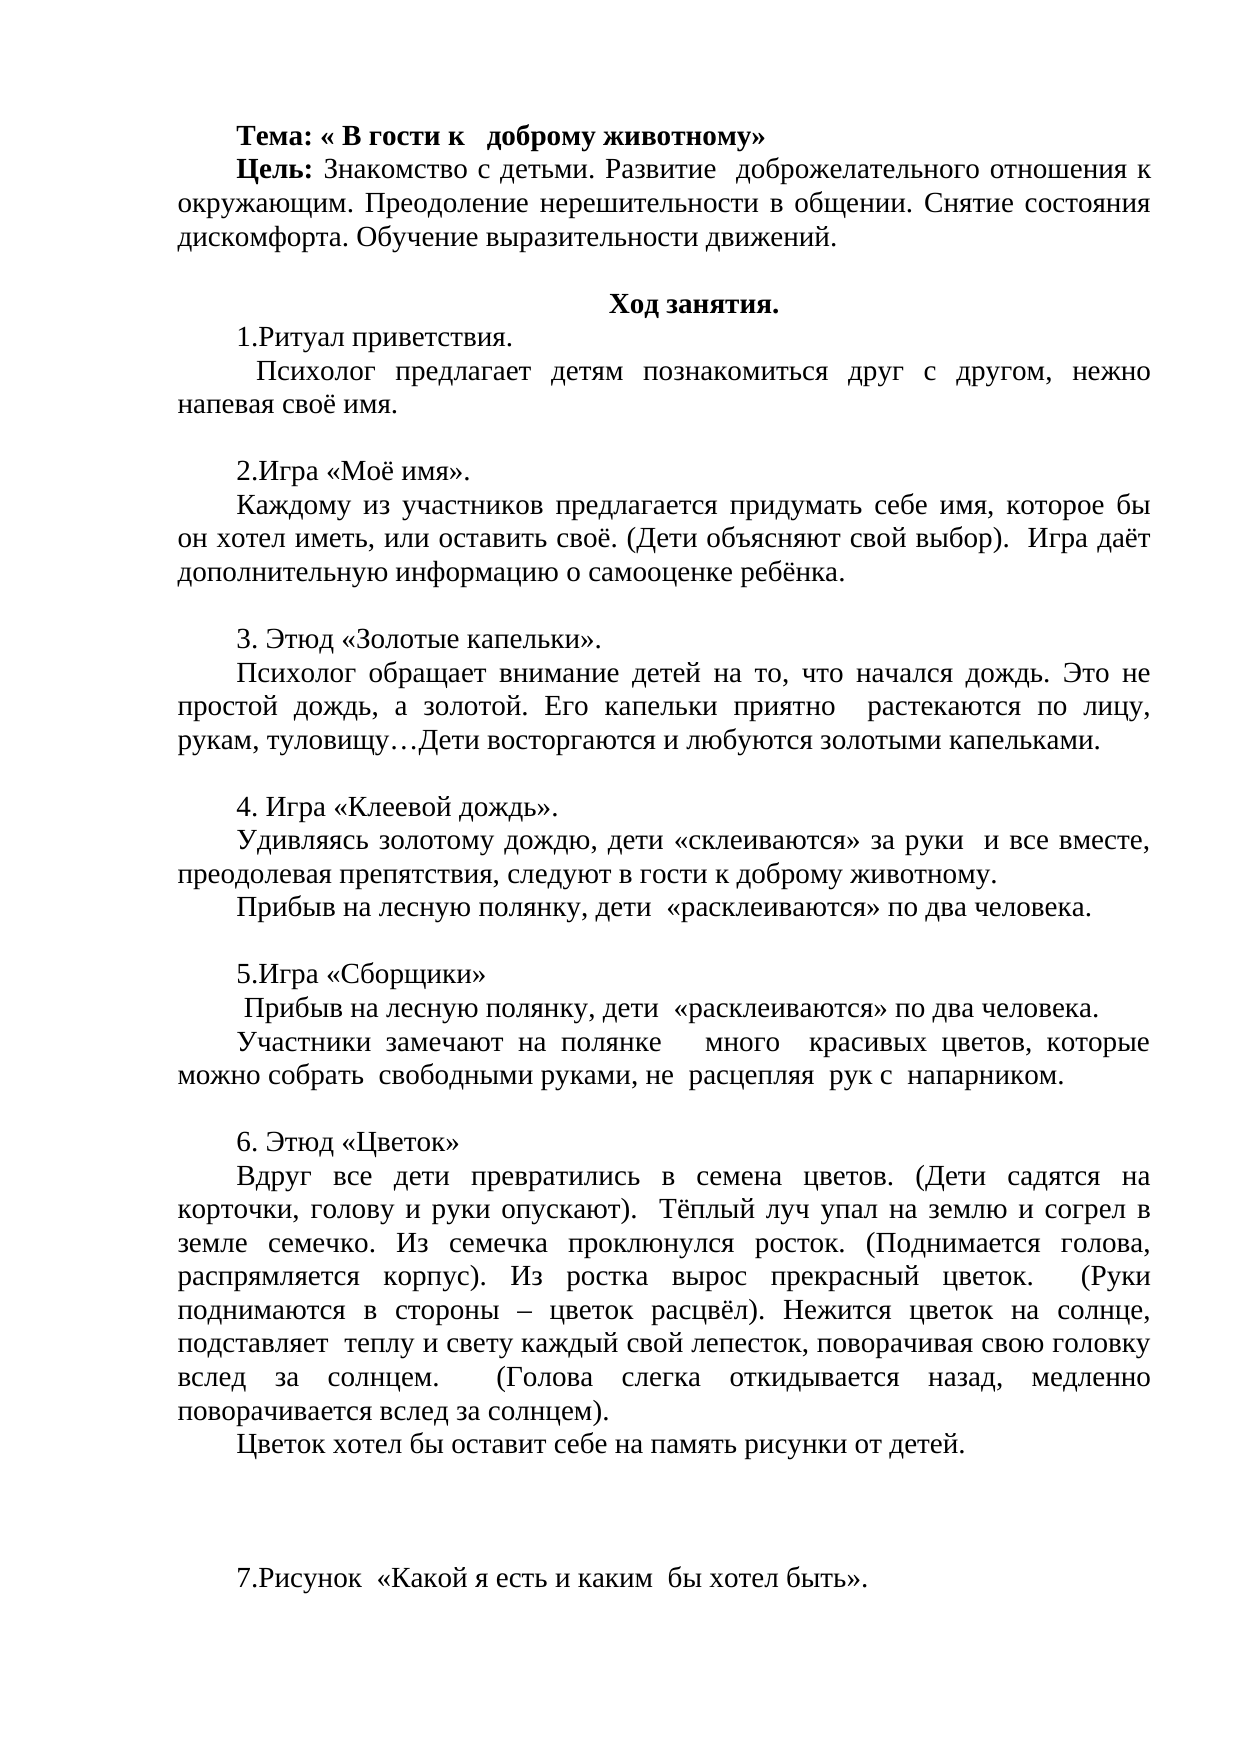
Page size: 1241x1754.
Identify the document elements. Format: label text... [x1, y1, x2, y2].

text Ход занятия. [177, 286, 1152, 319]
text Цель: Знакомство с детьми. Развитие доброжелательного отношения к окружающим. Преодоление нерешительности в общении. Снятие состояния дискомфорта. Обучение выразительности движений. [177, 152, 1152, 252]
text 2.Игра «Моё имя». [177, 453, 1152, 487]
text Цветок хотел бы оставит себе на память рисунки от детей. [177, 1426, 1152, 1460]
text Психолог предлагает детям познакомиться друг с другом, нежно напевая своё имя. [177, 353, 1152, 420]
text Прибыв на лесную полянку, дети «расклеиваются» по два человека. [177, 889, 1152, 923]
text 5.Игра «Сборщики» [177, 957, 1152, 990]
text Участники замечают на полянке много красивых цветов, которые можно собрать свободными руками, не расцепляя рук с напарником. [177, 1024, 1152, 1091]
text Каждому из участников предлагается придумать себе имя, которое бы он хотел иметь, или оставить своё. (Дети объясняют свой выбор). Игра даёт дополнительную информацию о самооценке ребёнка. [177, 487, 1152, 588]
text Прибыв на лесную полянку, дети «расклеиваются» по два человека. [177, 990, 1152, 1024]
text Удивляясь золотому дождю, дети «склеиваются» за руки и все вместе, преодолевая препятствия, следуют в гости к доброму животному. [177, 822, 1152, 889]
text 1.Ритуал приветствия. [177, 319, 1152, 353]
text Психолог обращает внимание детей на то, что начался дождь. Это не простой дождь, а золотой. Его капельки приятно растекаются по лицу, рукам, туловищу…Дети восторгаются и любуются золотыми капельками. [177, 655, 1152, 755]
text 4. Игра «Клеевой дождь». [177, 789, 1152, 822]
text Тема: « В гости к доброму животному» [177, 118, 1152, 152]
text Вдруг все дети превратились в семена цветов. (Дети садятся на корточки, голову и руки опускают). Тёплый луч упал на землю и согрел в земле семечко. Из семечка проклюнулся росток. (Поднимается голова, распрямляется корпус). Из ростка вырос прекрасный цветок. (Руки поднимаются в стороны – цветок расцвёл). Нежится цветок на солнце, подставляет теплу и свету каждый свой лепесток, поворачивая свою головку вслед за солнцем. (Голова слегка откидывается назад, медленно поворачивается вслед за солнцем). [177, 1158, 1152, 1426]
text 6. Этюд «Цветок» [177, 1124, 1152, 1158]
text 7.Рисунок «Какой я есть и каким бы хотел быть». [177, 1560, 1152, 1594]
text 3. Этюд «Золотые капельки». [177, 621, 1152, 655]
